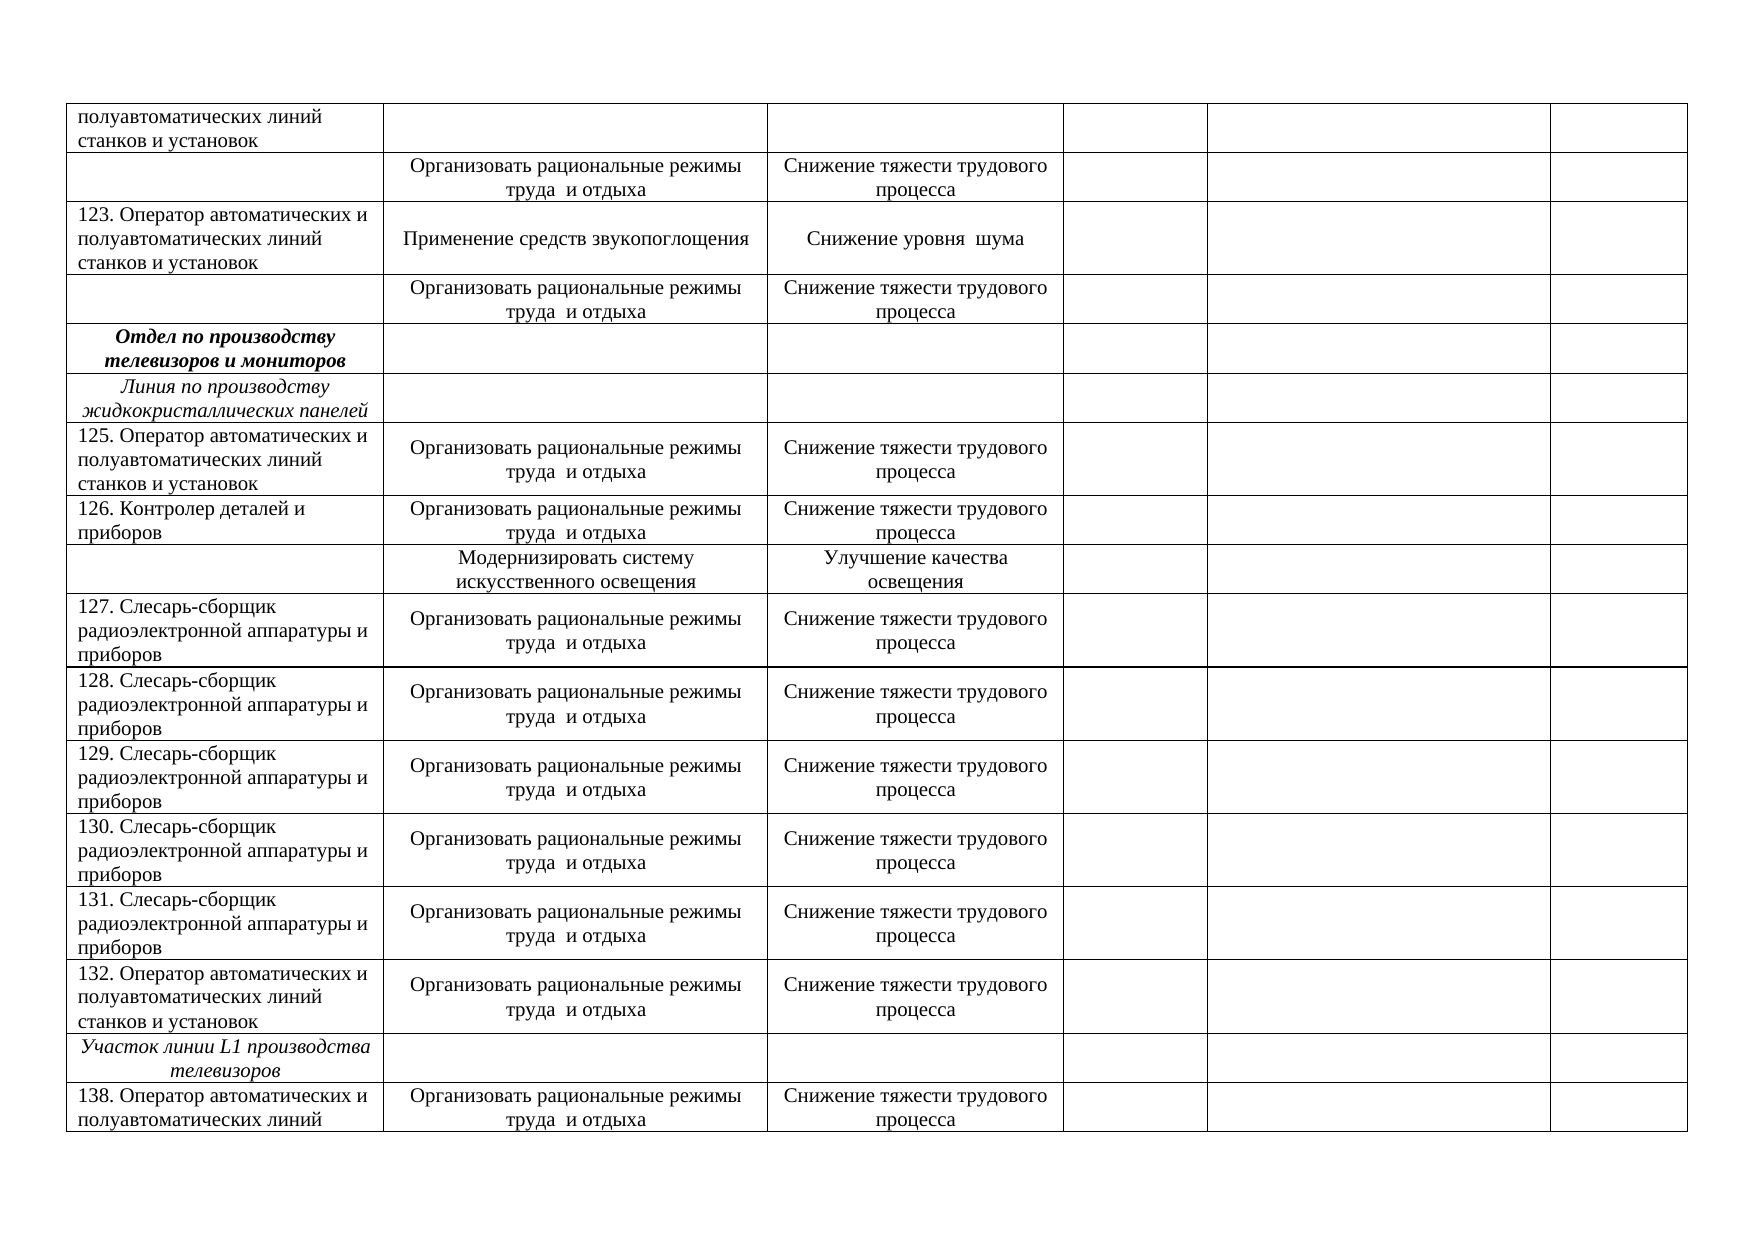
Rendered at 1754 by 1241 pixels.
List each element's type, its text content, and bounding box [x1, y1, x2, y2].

table_cell 131. Слесарь-сборщик радиоэлектронной аппаратуры и приборов [67, 887, 383, 959]
table_cell [1551, 202, 1687, 274]
table_cell [1208, 153, 1550, 201]
table_cell [1208, 741, 1550, 813]
table_cell [1064, 594, 1207, 666]
table_cell Снижение тяжести трудового процесса [768, 423, 1063, 495]
table_cell [1551, 153, 1687, 201]
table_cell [768, 104, 1063, 152]
table_cell [1064, 668, 1207, 740]
table_cell [1551, 887, 1687, 959]
table_cell [384, 374, 767, 422]
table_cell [384, 1083, 767, 1131]
table_cell [1064, 496, 1207, 544]
table_cell [1208, 1083, 1550, 1131]
table_cell [1064, 423, 1207, 495]
table_cell Снижение тяжести трудового процесса [768, 275, 1063, 323]
table_cell [1551, 545, 1687, 593]
table_cell Отдел по производству телевизоров и мониторов [67, 324, 383, 372]
table_cell Линия по производству жидкокристаллических панелей [67, 374, 383, 422]
table_cell 129. Слесарь-сборщик радиоэлектронной аппаратуры и приборов [67, 741, 383, 813]
table_cell [1208, 594, 1550, 666]
table_cell [1064, 202, 1207, 274]
table_cell [1064, 545, 1207, 593]
table_cell Организовать рациональные режимы труда и отдыха [384, 887, 767, 959]
table_cell [1064, 814, 1207, 886]
table_cell Снижение тяжести трудового процесса [768, 741, 1063, 813]
table_cell Организовать рациональные режимы труда и отдыха [384, 275, 767, 323]
table_cell [1064, 1083, 1207, 1131]
table_cell [1064, 324, 1207, 372]
table_cell [1551, 594, 1687, 666]
table_cell Организовать рациональные режимы труда и отдыха [384, 153, 767, 201]
table_cell [1064, 374, 1207, 422]
table_cell [1551, 960, 1687, 1033]
table_cell [1551, 1083, 1687, 1131]
table_cell [1208, 814, 1550, 886]
table_cell [1551, 275, 1687, 323]
table_cell 126. Контролер деталей и приборов [67, 496, 383, 544]
table_cell [1064, 275, 1207, 323]
table_cell Организовать рациональные режимы труда и отдыха [384, 741, 767, 813]
table_cell [67, 545, 383, 593]
table_cell Модернизировать систему искусственного освещения [384, 545, 767, 593]
table_cell Снижение уровня шума [768, 202, 1063, 274]
table_cell 127. Слесарь-сборщик радиоэлектронной аппаратуры и приборов [67, 594, 383, 666]
table_cell Снижение тяжести трудового процесса [768, 153, 1063, 201]
table_cell [1208, 496, 1550, 544]
table_cell [1551, 814, 1687, 886]
table_cell Участок линии L1 производства телевизоров [67, 1034, 383, 1082]
table_cell [1551, 324, 1687, 372]
table_cell [1208, 324, 1550, 372]
table_cell 130. Слесарь-сборщик радиоэлектронной аппаратуры и приборов [67, 814, 383, 886]
table_cell 125. Оператор автоматических и полуавтоматических линий станков и установок [67, 423, 383, 495]
table_cell [768, 324, 1063, 372]
table_cell [1551, 1034, 1687, 1082]
table_cell 132. Оператор автоматических и полуавтоматических линий станков и установок [67, 960, 383, 1033]
table_cell Организовать рациональные режимы труда и отдыха [384, 496, 767, 544]
table_cell Организовать рациональные режимы труда и отдыха [384, 960, 767, 1033]
table_cell [1064, 1034, 1207, 1082]
table_cell 123. Оператор автоматических и полуавтоматических линий станков и установок [67, 202, 383, 274]
table_cell [1064, 104, 1207, 152]
table_cell [1064, 153, 1207, 201]
table_cell [1208, 887, 1550, 959]
table_cell [1208, 104, 1550, 152]
table_cell [67, 153, 383, 201]
table_cell [1551, 423, 1687, 495]
table_cell [1064, 741, 1207, 813]
table_cell [1208, 960, 1550, 1033]
table_cell [1208, 423, 1550, 495]
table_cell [67, 104, 383, 152]
table_cell [1064, 960, 1207, 1033]
table_cell [768, 374, 1063, 422]
table_cell [1551, 668, 1687, 740]
table_cell Организовать рациональные режимы труда и отдыха [384, 594, 767, 666]
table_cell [768, 1083, 1063, 1131]
table_cell [384, 324, 767, 372]
table_cell [1551, 741, 1687, 813]
table_cell Снижение тяжести трудового процесса [768, 496, 1063, 544]
table_cell [1551, 374, 1687, 422]
table_cell [1551, 104, 1687, 152]
table_cell [1208, 374, 1550, 422]
table_cell [1208, 545, 1550, 593]
table_cell 128. Слесарь-сборщик радиоэлектронной аппаратуры и приборов [67, 668, 383, 740]
table_cell Организовать рациональные режимы труда и отдыха [384, 668, 767, 740]
table_cell Применение средств звукопоглощения [384, 202, 767, 274]
table_cell [1208, 275, 1550, 323]
table_cell [1064, 887, 1207, 959]
table_cell Улучшение качества освещения [768, 545, 1063, 593]
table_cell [67, 1083, 383, 1131]
table_cell Снижение тяжести трудового процесса [768, 668, 1063, 740]
table_cell Организовать рациональные режимы труда и отдыха [384, 423, 767, 495]
table_cell [1551, 496, 1687, 544]
table_cell [384, 1034, 767, 1082]
table_cell [1208, 1034, 1550, 1082]
table_cell [1208, 202, 1550, 274]
table_cell Снижение тяжести трудового процесса [768, 960, 1063, 1033]
table_cell [1208, 668, 1550, 740]
table_cell Снижение тяжести трудового процесса [768, 814, 1063, 886]
table_cell Снижение тяжести трудового процесса [768, 887, 1063, 959]
table_cell [67, 275, 383, 323]
table_cell [768, 1034, 1063, 1082]
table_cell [384, 104, 767, 152]
table_cell Снижение тяжести трудового процесса [768, 594, 1063, 666]
table_cell Организовать рациональные режимы труда и отдыха [384, 814, 767, 886]
